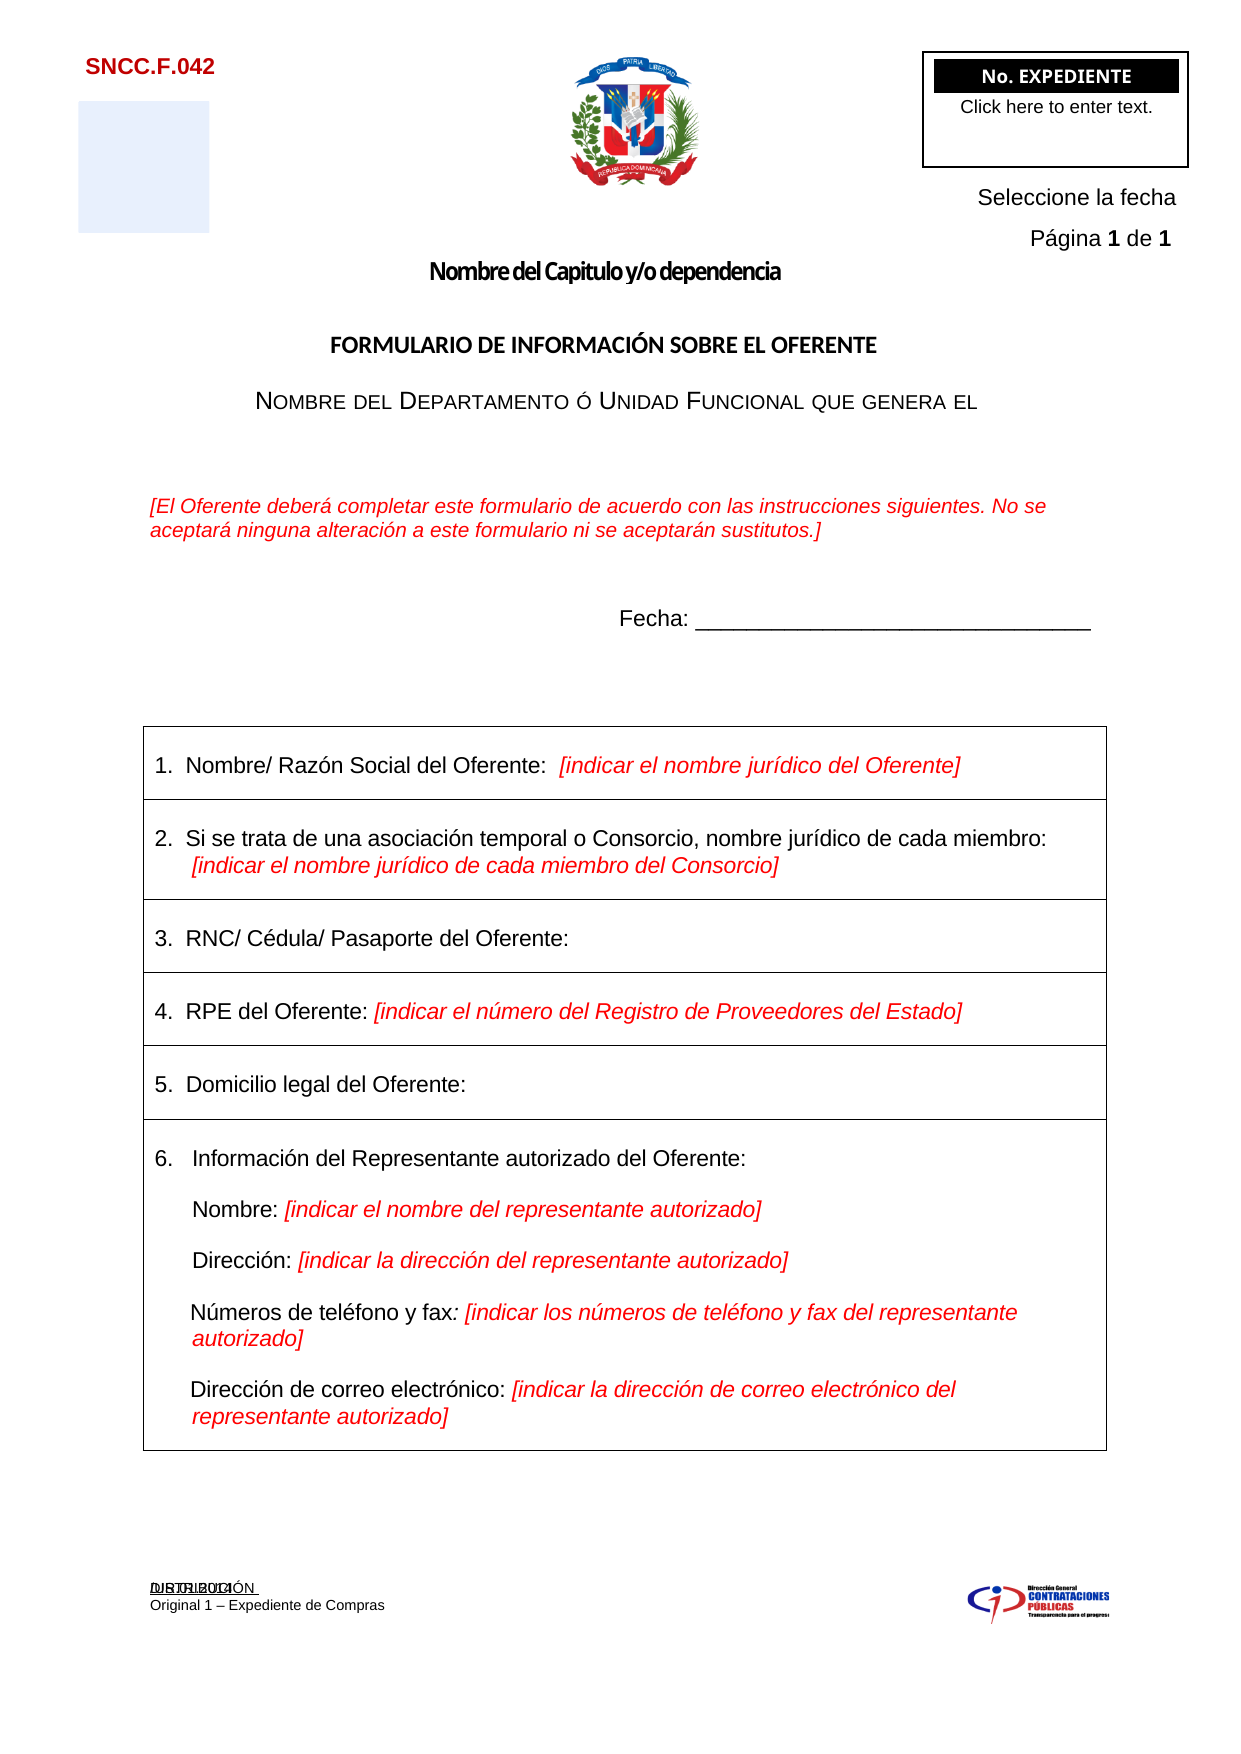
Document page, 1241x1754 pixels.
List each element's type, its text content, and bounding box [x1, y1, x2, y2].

picture [78, 101, 210, 233]
picture [570, 57, 700, 186]
text [El Oferente deberá completar este formulario de acuerdo con las instrucciones siguientes. No se aceptará ninguna alteración a este formulario ni se aceptarán sustitutos.] [150, 494, 1090, 542]
picture [967, 1585, 1110, 1624]
table_header 1. Nombre/ Razón Social del Oferente: [indicar el nombre jurídico del Oferente] [144, 727, 1106, 799]
table_cell 5. Domicilio legal del Oferente: [144, 1046, 1106, 1118]
table_cell 2. Si se trata de una asociación temporal o Consorcio, nombre jurídico de cada miembro: [indicar el nombre jurídico de cada miembro del Consorcio] [144, 800, 1106, 899]
table_cell 4. RPE del Oferente: [indicar el número del Registro de Proveedores del Estado] [144, 973, 1106, 1045]
table_cell 6. Información del Representante autorizado del Oferente: Nombre: [indicar el nombre del representante autorizado] Dirección: [indicar la dirección del representante autorizado] Números de teléfono y fax: [indicar los números de teléfono y fax del representante autorizado] Dirección de correo electrónico: [indicar la dirección de correo electrónico del representante autorizado] [144, 1120, 1106, 1450]
text Fecha: _______________________________ [150, 605, 1090, 632]
table_cell 3. RNC/ Cédula/ Pasaporte del Oferente: [144, 900, 1106, 972]
